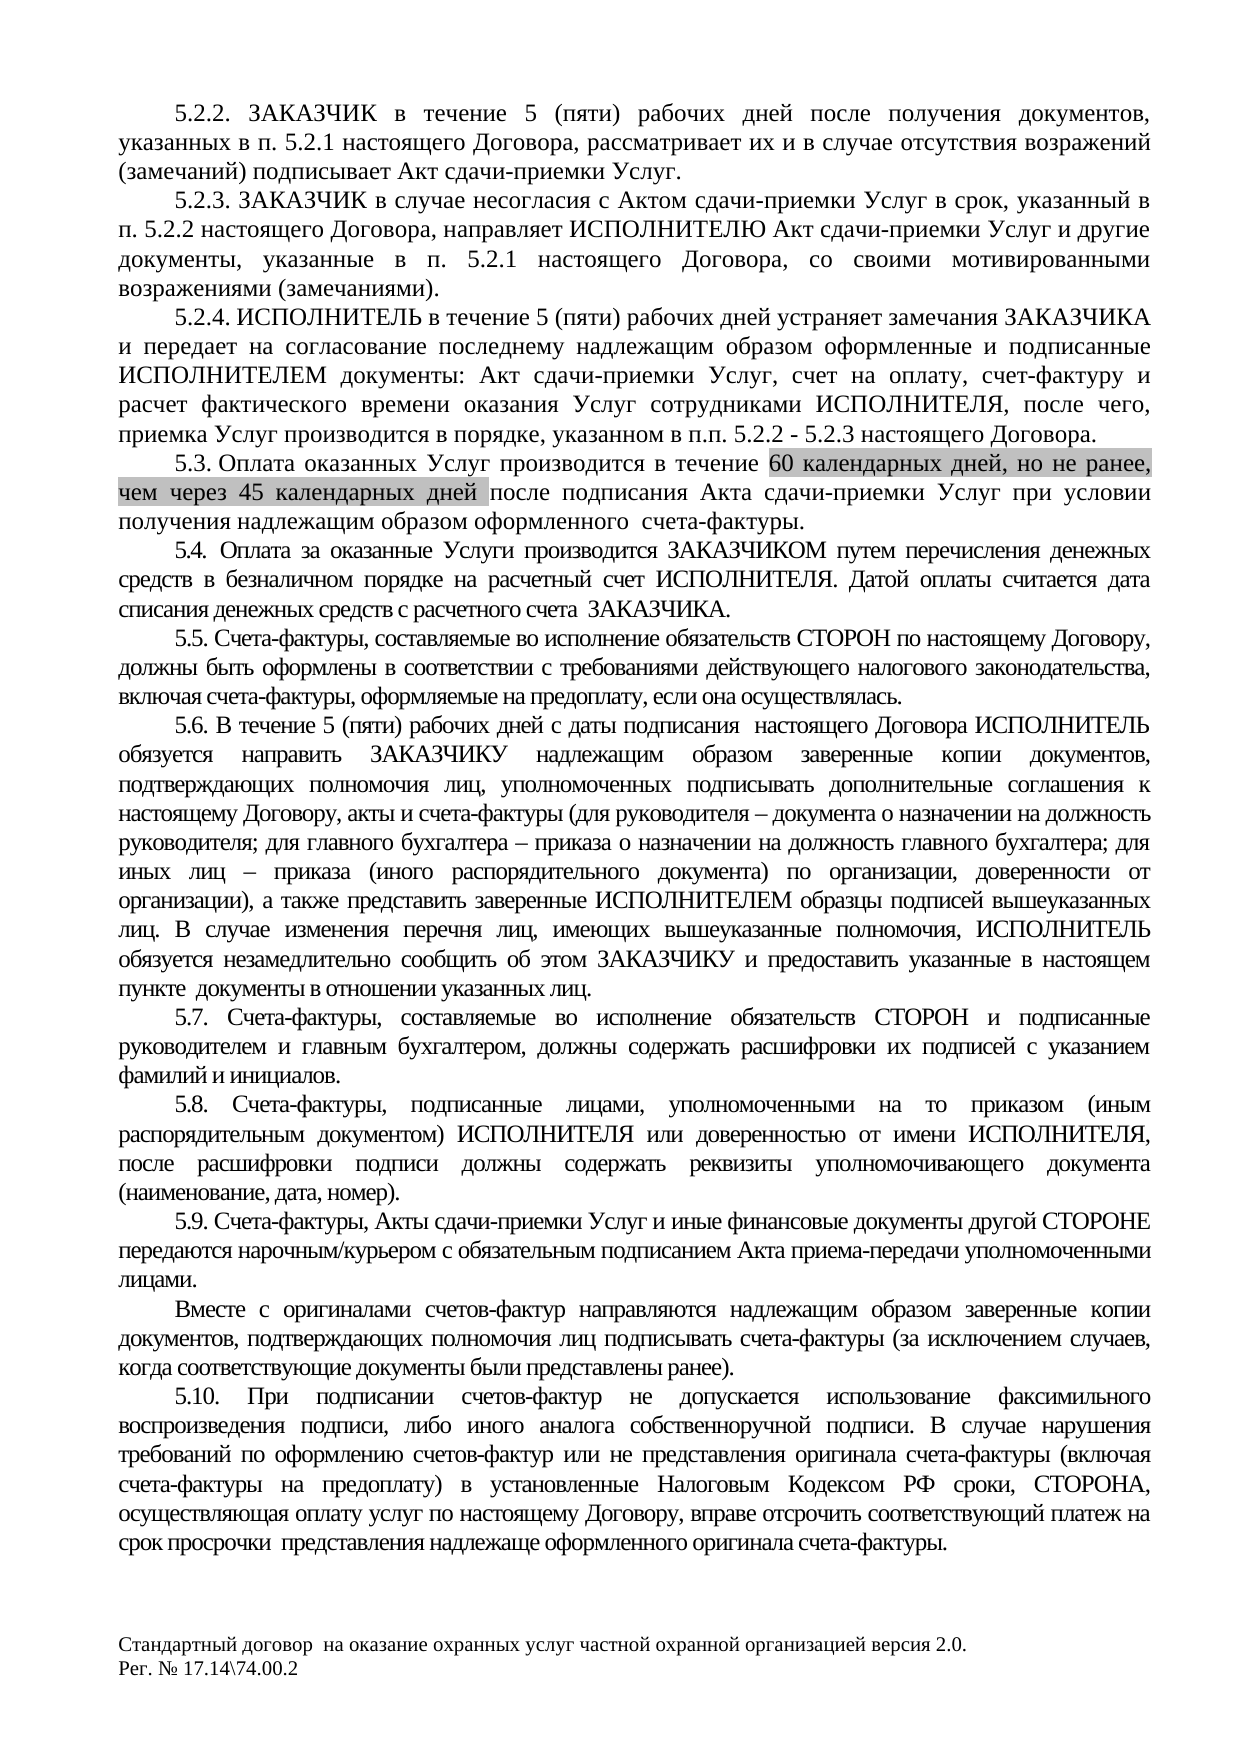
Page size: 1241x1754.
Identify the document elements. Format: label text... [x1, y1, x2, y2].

text 5.7. Счета-фактуры, составляемые во исполнение обязательств СТОРОН и подписанные руководителем и главным бухгалтером, должны содержать расшифровки их подписей с указанием фамилий и инициалов. [118, 1002, 1152, 1089]
text 5.2.3. ЗАКАЗЧИК в случае несогласия с Актом сдачи-приемки Услуг в срок, указанный в п. 5.2.2 настоящего Договора, направляет ИСПОЛНИТЕЛЮ Акт сдачи-приемки Услуг и другие документы, указанные в п. 5.2.1 настоящего Договора, со своими мотивированными возражениями (замечаниями). [118, 185, 1152, 302]
text 5.9. Счета-фактуры, Акты сдачи-приемки Услуг и иные финансовые документы другой СТОРОНЕ передаются нарочным/курьером с обязательным подписанием Акта приема-передачи уполномоченными лицами. [118, 1206, 1152, 1294]
text 5.6. В течение 5 (пяти) рабочих дней с даты подписания настоящего Договора ИСПОЛНИТЕЛЬ обязуется направить ЗАКАЗЧИКУ надлежащим образом заверенные копии документов, подтверждающих полномочия лиц, уполномоченных подписывать дополнительные соглашения к настоящему Договору, акты и счета-фактуры (для руководителя – документа о назначении на должность руководителя; для главного бухгалтера – приказа о назначении на должность главного бухгалтера; для иных лиц – приказа (иного распорядительного документа) по организации, доверенности от организации), а также представить заверенные ИСПОЛНИТЕЛЕМ образцы подписей вышеуказанных лиц. В случае изменения перечня лиц, имеющих вышеуказанные полномочия, ИСПОЛНИТЕЛЬ обязуется незамедлительно сообщить об этом ЗАКАЗЧИКУ и предоставить указанные в настоящем пункте документы в отношении указанных лиц. [118, 710, 1152, 1002]
text 5.2.2. ЗАКАЗЧИК в течение 5 (пяти) рабочих дней после получения документов, указанных в п. 5.2.1 настоящего Договора, рассматривает их и в случае отсутствия возражений (замечаний) подписывает Акт сдачи-приемки Услуг. [118, 98, 1152, 185]
text 5.10. При подписании счетов-фактур не допускается использование факсимильного воспроизведения подписи, либо иного аналога собственноручной подписи. В случае нарушения требований по оформлению счетов-фактур или не представления оригинала счета-фактуры (включая счета-фактуры на предоплату) в установленные Налоговым Кодексом РФ сроки, СТОРОНА, осуществляющая оплату услуг по настоящему Договору, вправе отсрочить соответствующий платеж на срок просрочки представления надлежаще оформленного оригинала счета-фактуры. [118, 1381, 1152, 1556]
text 5.8. Счета-фактуры, подписанные лицами, уполномоченными на то приказом (иным распорядительным документом) ИСПОЛНИТЕЛЯ или доверенностью от имени ИСПОЛНИТЕЛЯ, после расшифровки подписи должны содержать реквизиты уполномочивающего документа (наименование, дата, номер). [118, 1089, 1152, 1206]
text Вместе с оригиналами счетов-фактур направляются надлежащим образом заверенные копии документов, подтверждающих полномочия лиц подписывать счета-фактуры (за исключением случаев, когда соответствующие документы были представлены ранее). [118, 1294, 1152, 1381]
text 5.4. Оплата за оказанные Услуги производится ЗАКАЗЧИКОМ путем перечисления денежных средств в безналичном порядке на расчетный счет ИСПОЛНИТЕЛЯ. Датой оплаты считается дата списания денежных средств с расчетного счета ЗАКАЗЧИКА. [118, 535, 1152, 623]
text 5.2.4. ИСПОЛНИТЕЛЬ в течение 5 (пяти) рабочих дней устраняет замечания ЗАКАЗЧИКА и передает на согласование последнему надлежащим образом оформленные и подписанные ИСПОЛНИТЕЛЕМ документы: Акт сдачи-приемки Услуг, счет на оплату, счет-фактуру и расчет фактического времени оказания Услуг сотрудниками ИСПОЛНИТЕЛЯ, после чего, приемка Услуг производится в порядке, указанном в п.п. 5.2.2 - 5.2.3 настоящего Договора. [118, 302, 1152, 448]
text 5.5. Счета-фактуры, составляемые во исполнение обязательств СТОРОН по настоящему Договору, должны быть оформлены в соответствии с требованиями действующего налогового законодательства, включая счета-фактуры, оформляемые на предоплату, если она осуществлялась. [118, 623, 1152, 710]
text 5.3. Оплата оказанных Услуг производится в течение 60 календарных дней, но не ранее, чем через 45 календарных дней после подписания Акта сдачи-приемки Услуг при условии получения надлежащим образом оформленного счета-фактуры. [118, 448, 1152, 535]
